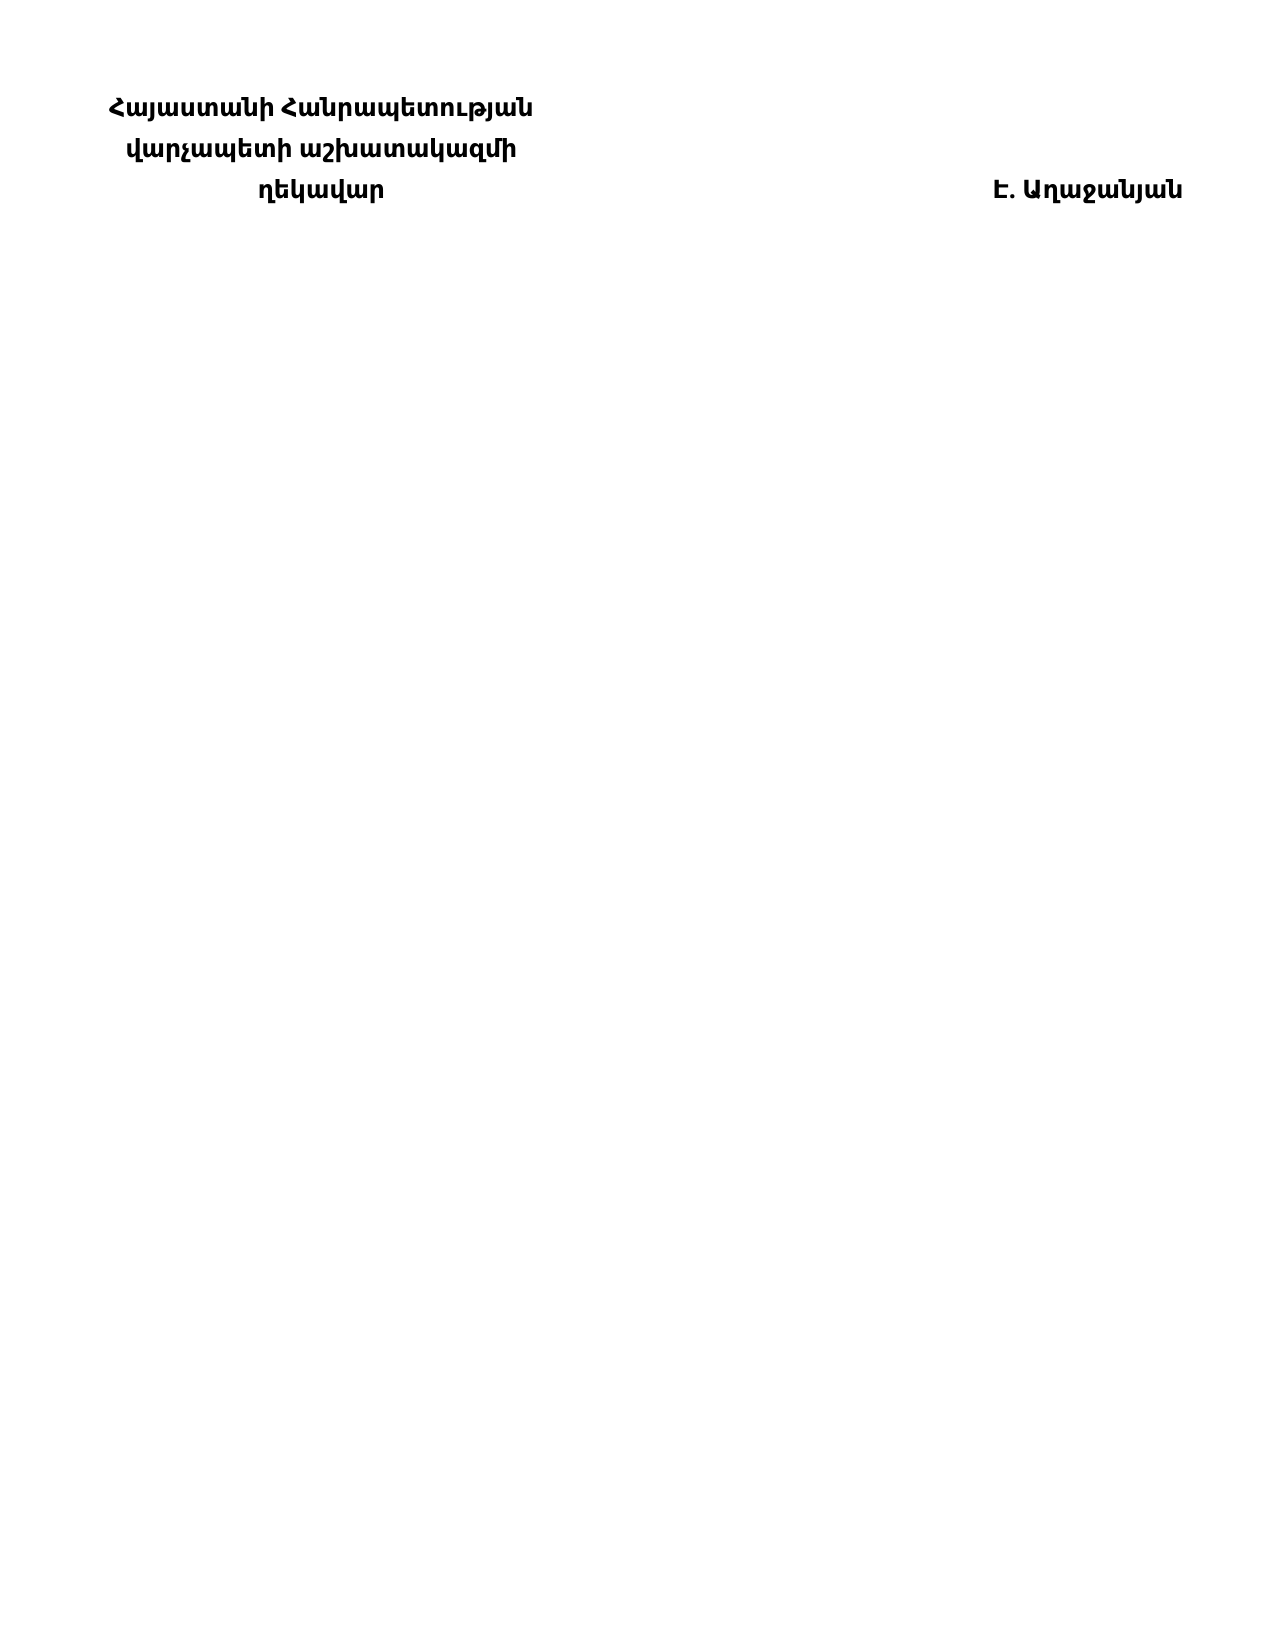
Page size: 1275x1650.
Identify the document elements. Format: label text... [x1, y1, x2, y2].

table_header Է. Աղաջանյան [555, 88, 1185, 212]
table_header Հայաստանի Հանրապետության վարչապետի աշխատակազմի ղեկավար [87, 88, 555, 212]
